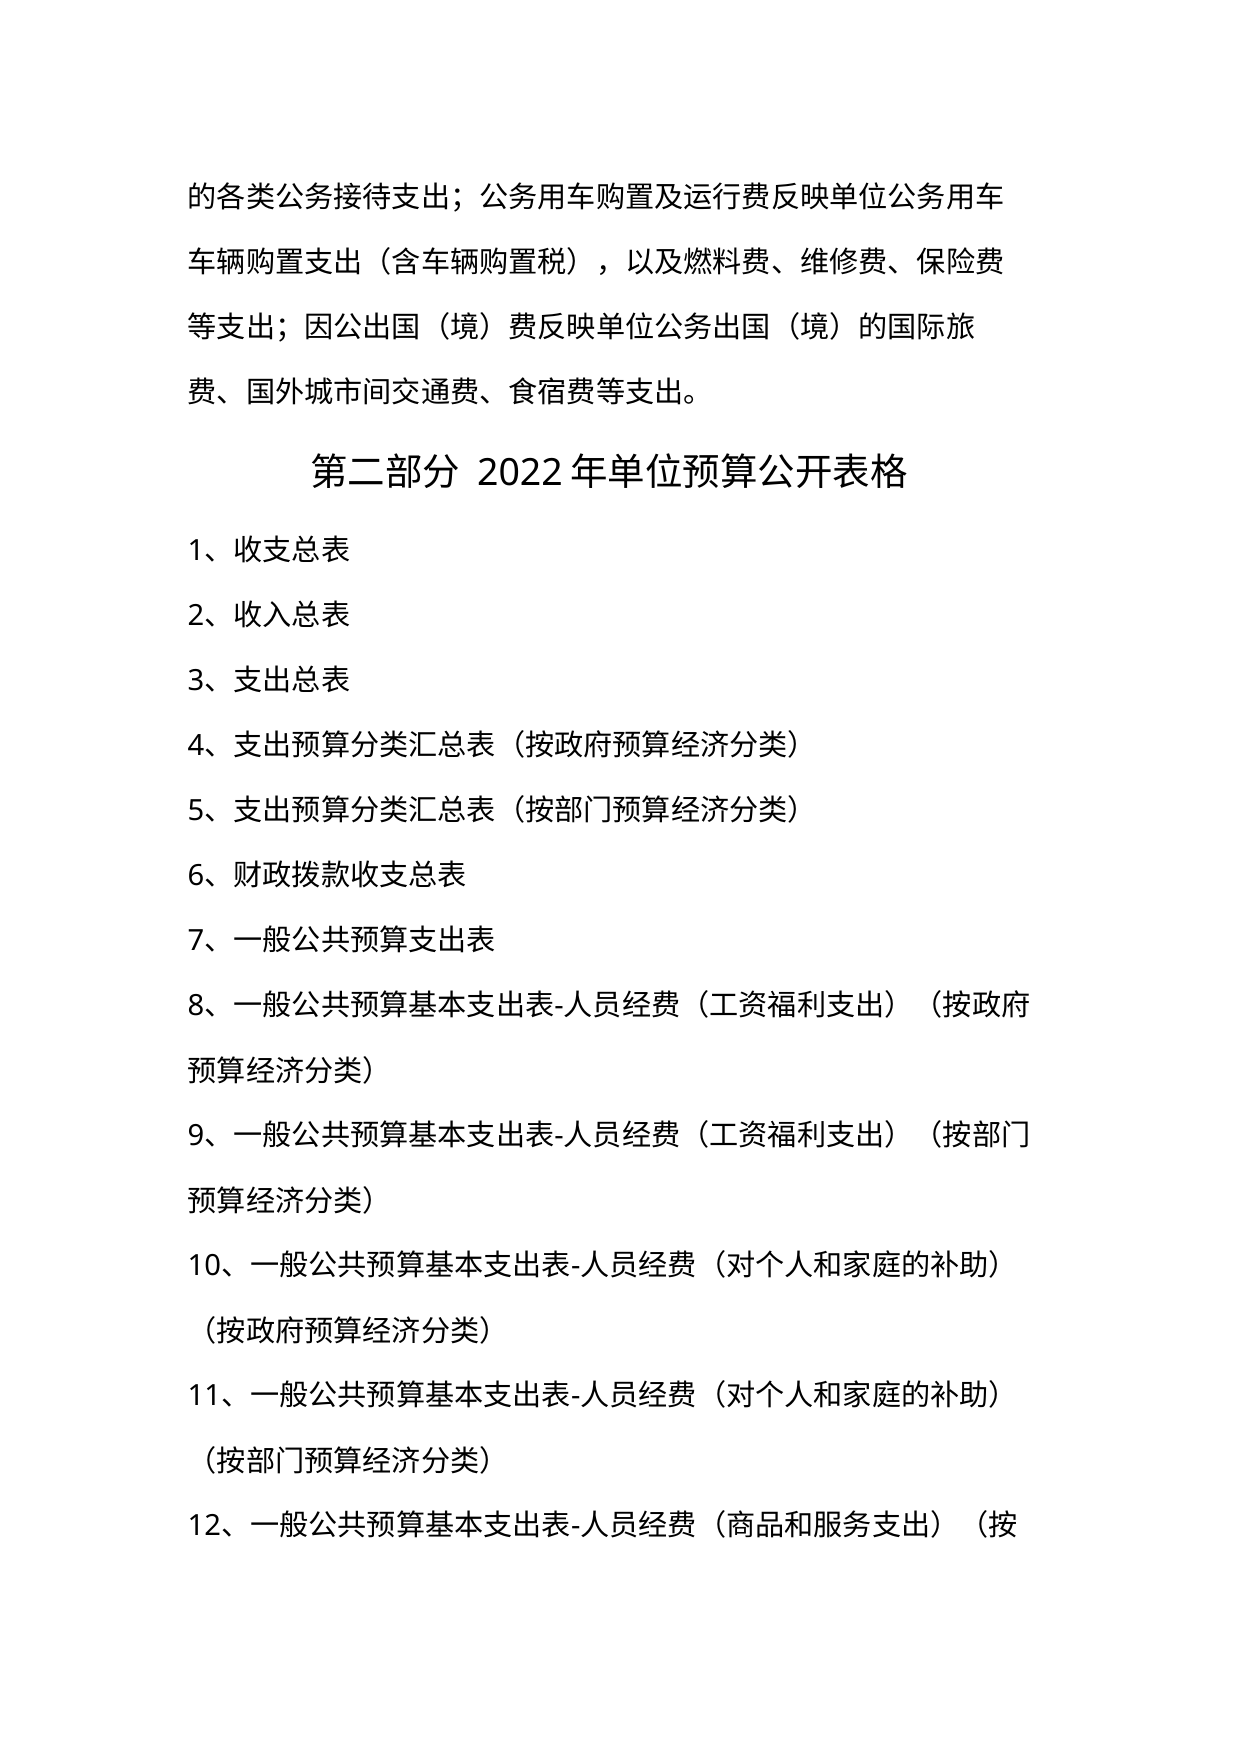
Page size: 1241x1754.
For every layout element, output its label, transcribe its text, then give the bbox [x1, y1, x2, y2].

table_cell 第二部分 2022年单位预算公开表格 [176, 422, 1041, 516]
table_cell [176, 516, 1041, 1556]
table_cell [176, 162, 1041, 422]
